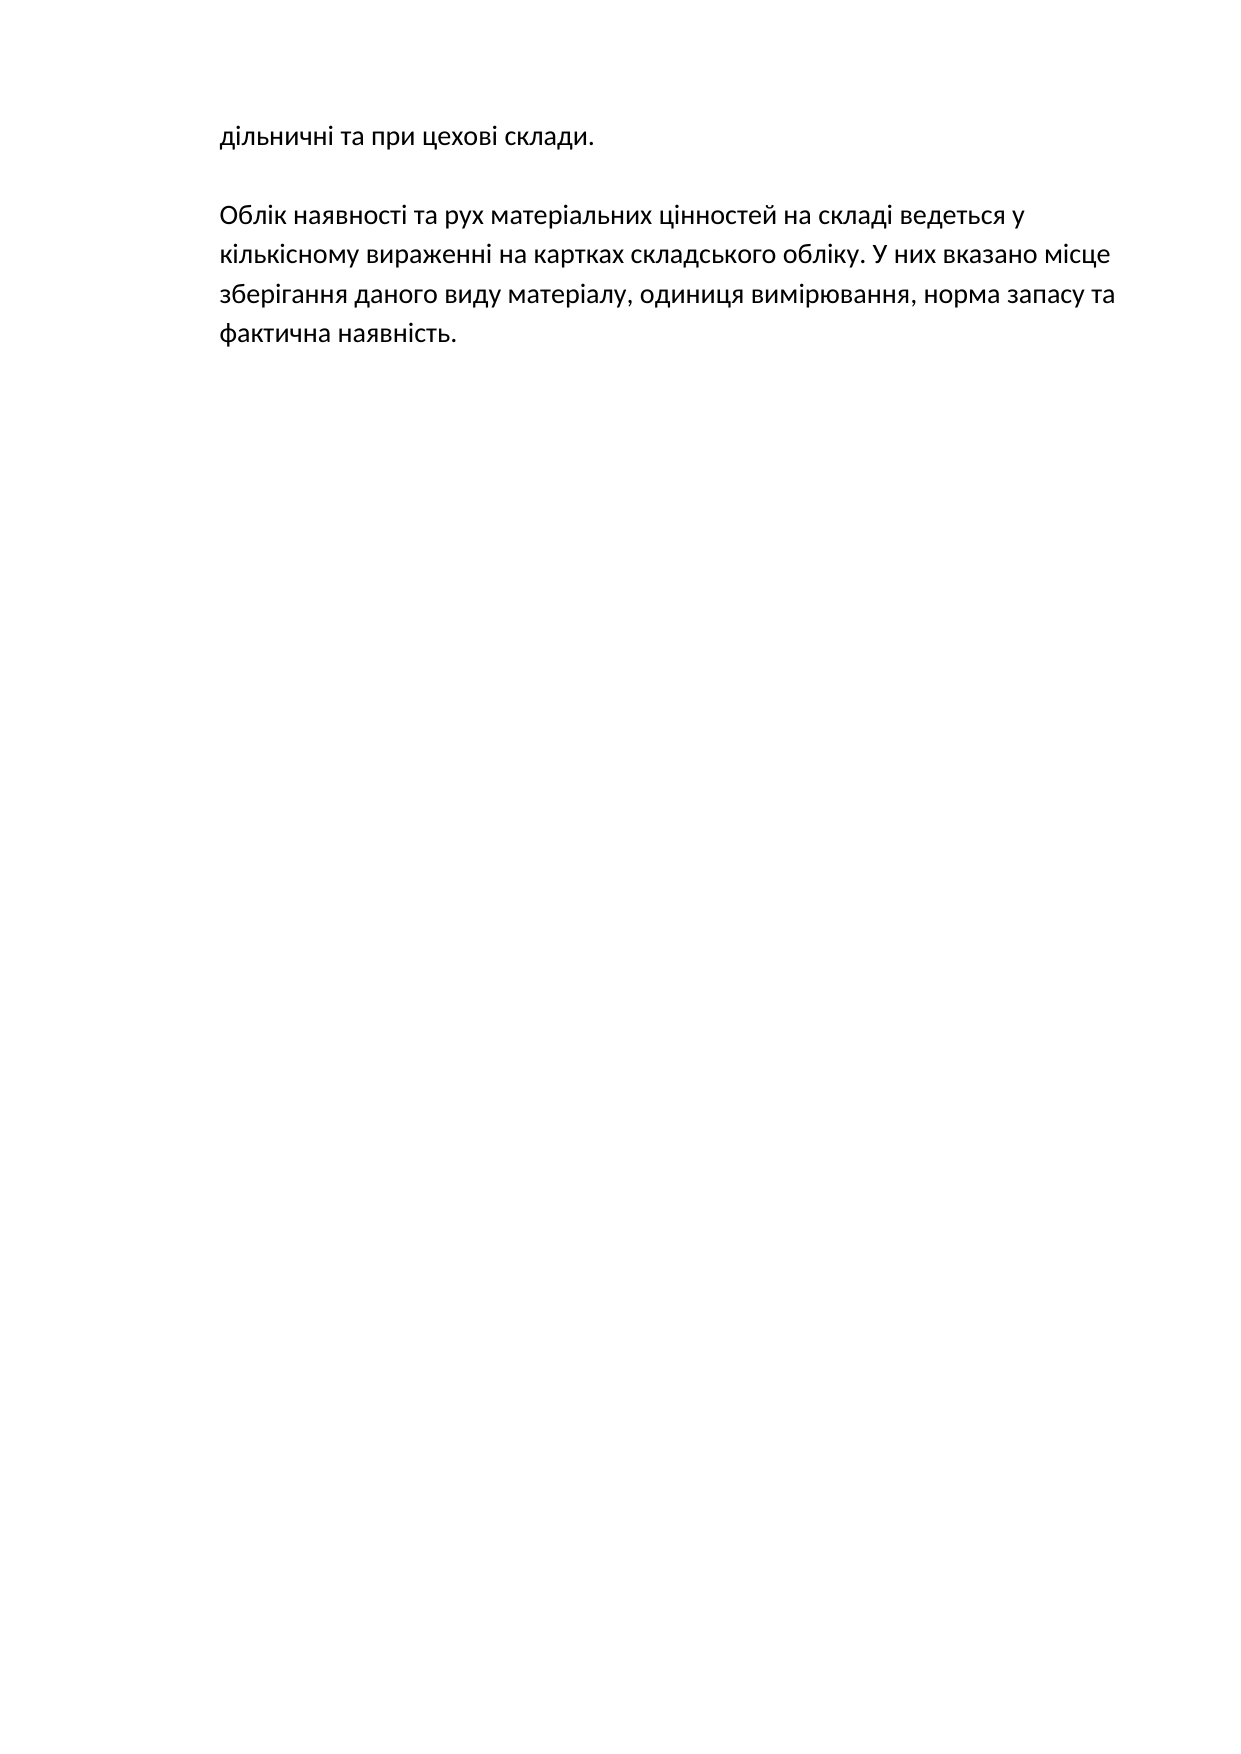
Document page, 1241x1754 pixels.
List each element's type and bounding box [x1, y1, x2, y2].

list [219, 118, 1152, 350]
